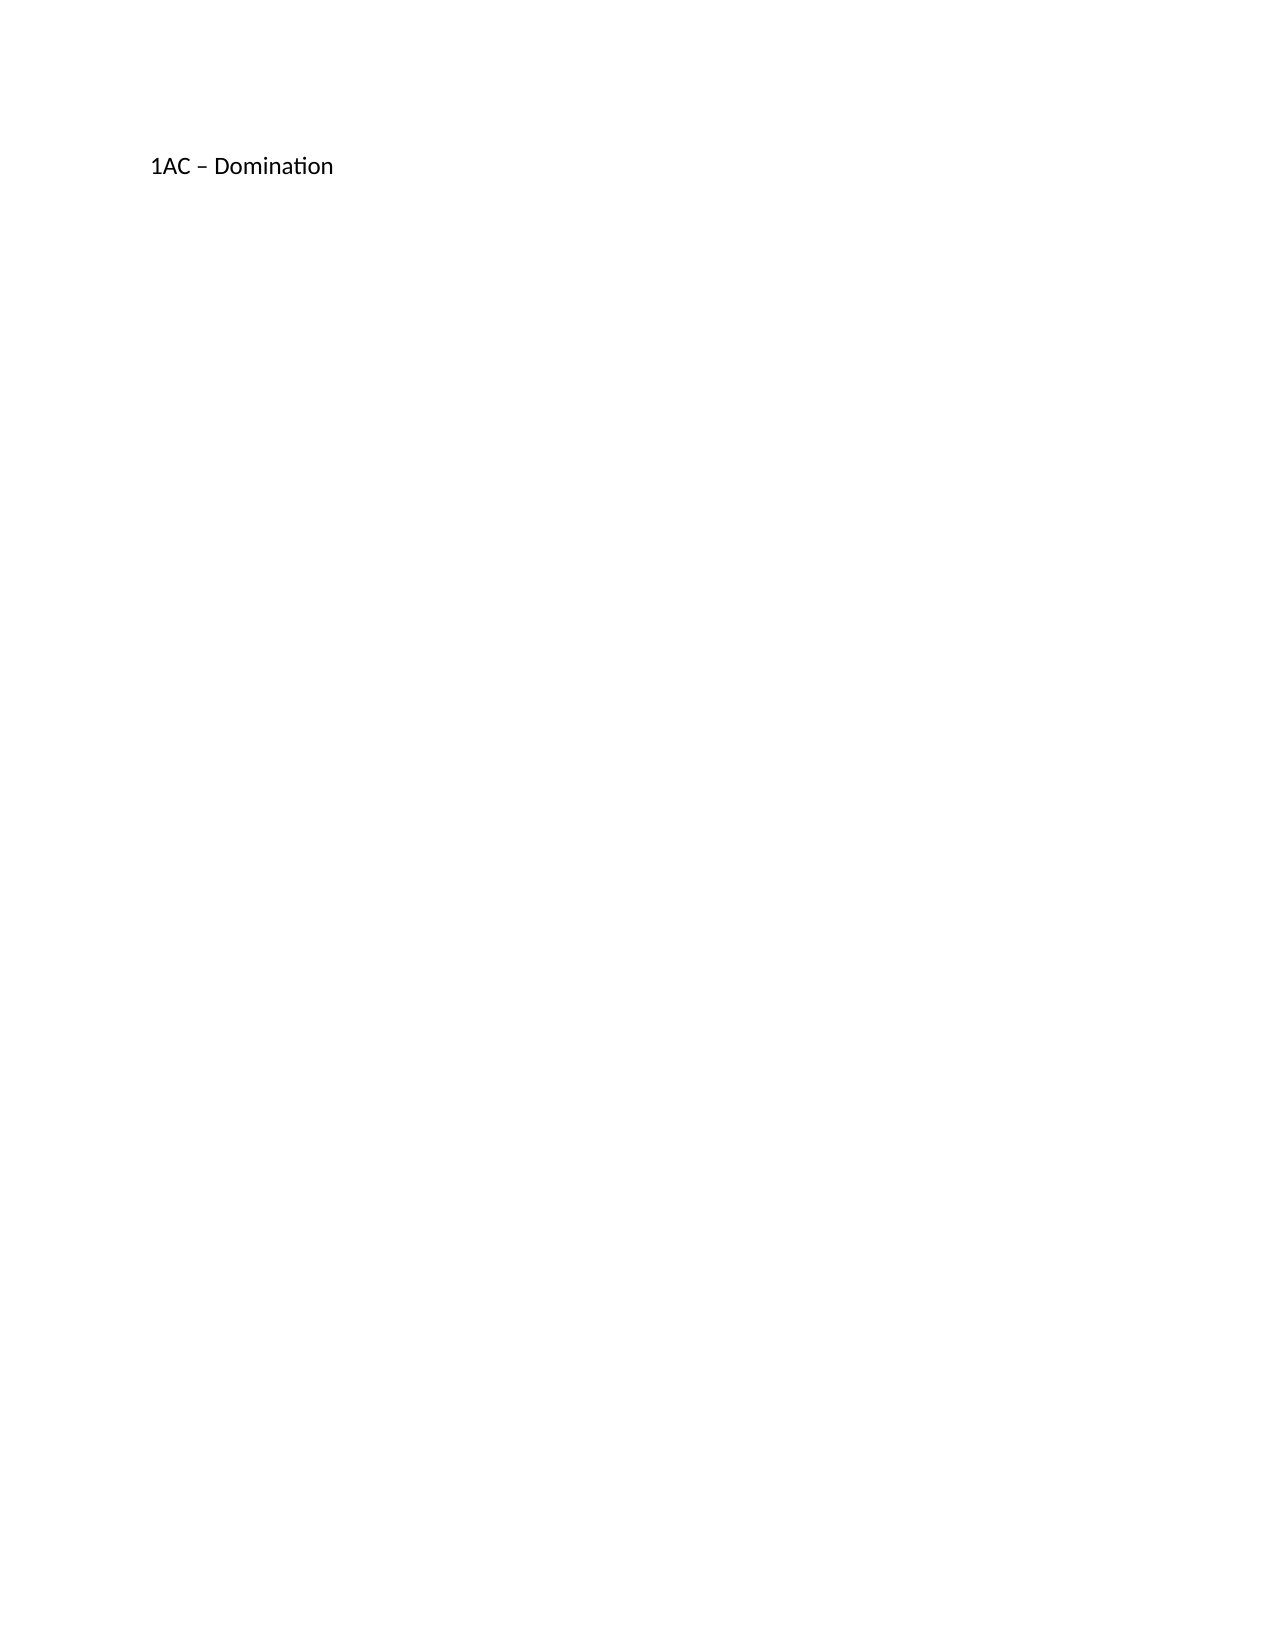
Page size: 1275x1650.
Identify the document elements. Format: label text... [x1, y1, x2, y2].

subtitle 1AC – Domination [150, 150, 1125, 181]
